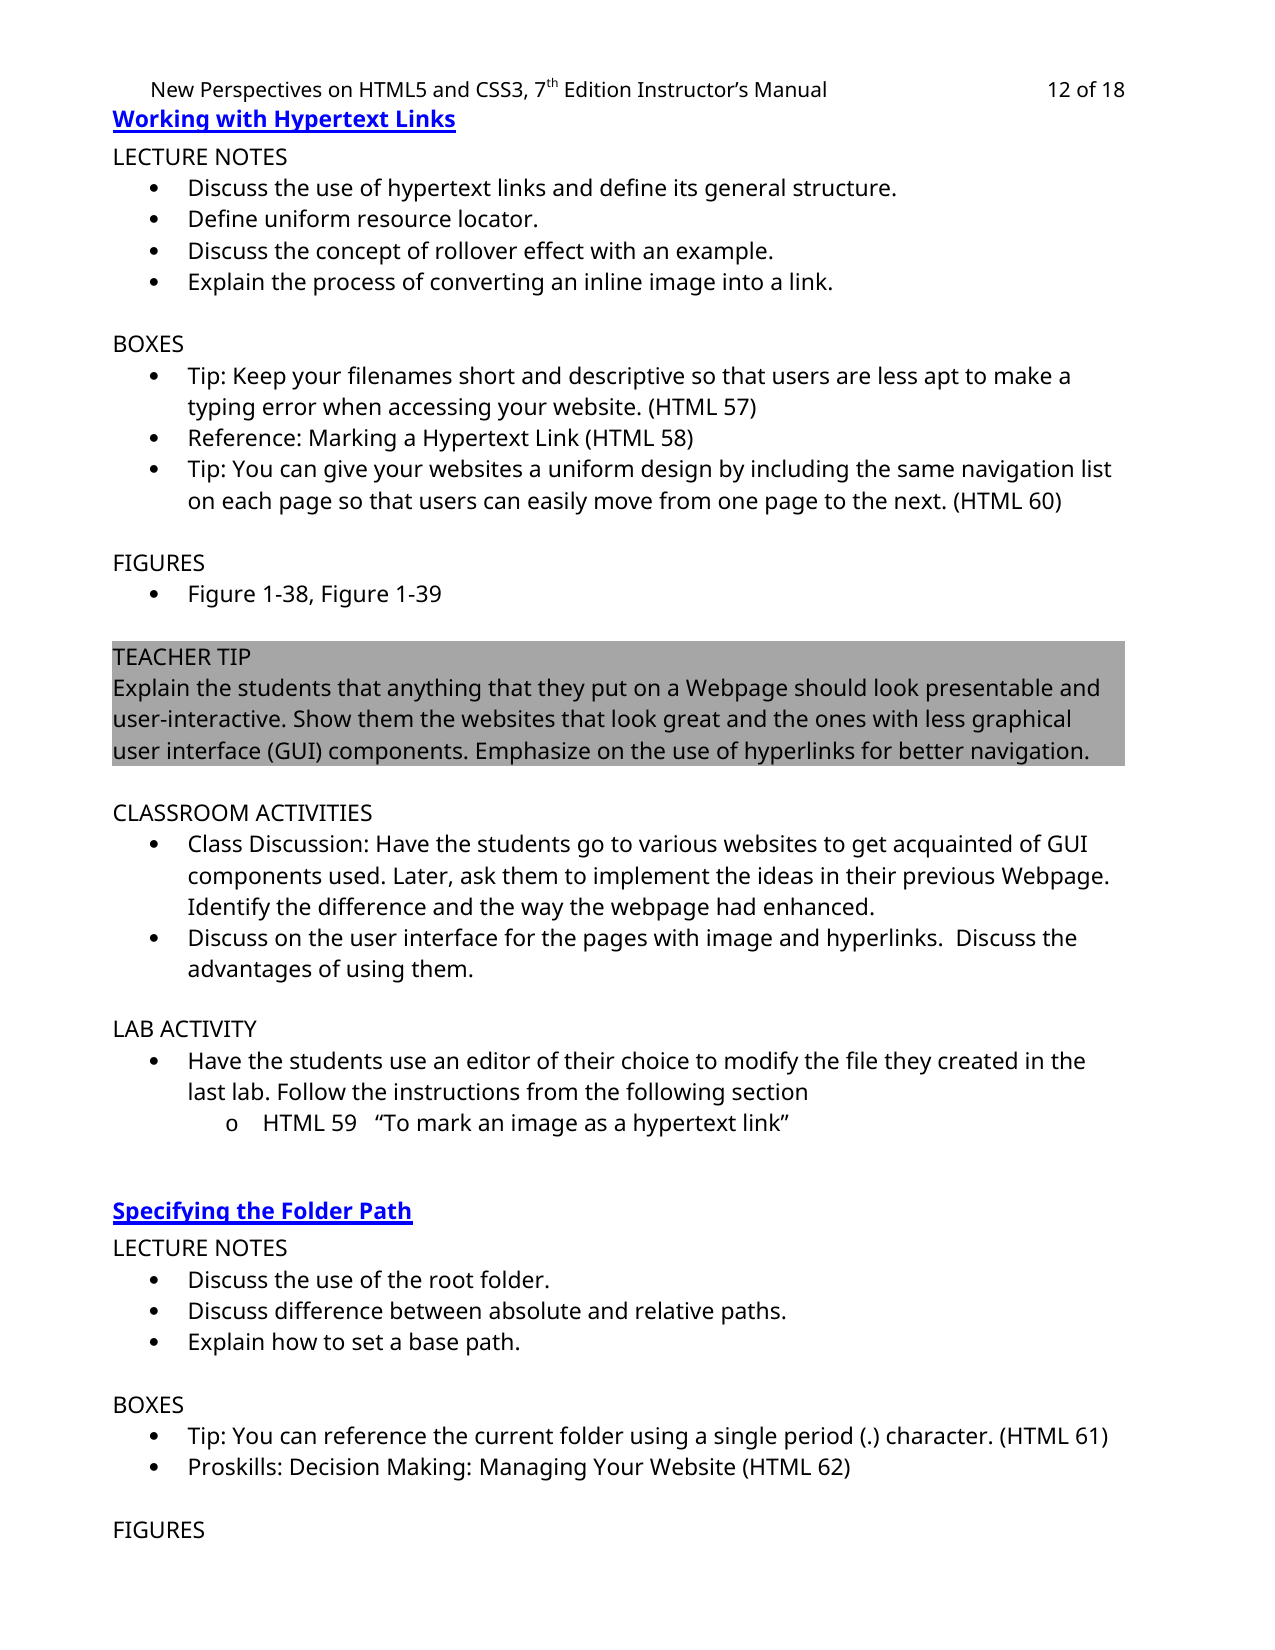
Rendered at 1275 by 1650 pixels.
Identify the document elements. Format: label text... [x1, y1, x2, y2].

list Discuss on the user interface for the pages with image and hyperlinks. Discuss the advantages of using them. [150, 922, 1125, 985]
list Tip: Keep your filenames short and descriptive so that users are less apt to make a typing error when accessing your website. (HTML 57) [150, 360, 1125, 422]
list HTML 59 “To mark an image as a hypertext link” [225, 1107, 1125, 1138]
subtitle Working with Hypertext Links [112, 103, 1125, 135]
list Explain the process of converting an inline image into a link. [150, 266, 1125, 297]
list Explain how to set a base path. [150, 1326, 1125, 1357]
text BOXES [112, 1388, 1125, 1420]
list Class Discussion: Have the students go to various websites to get acquainted of GUI components used. Later, ask them to implement the ideas in their previous Webpage. Identify the difference and the way the webpage had enhanced. [150, 828, 1125, 922]
list Figure 1-38, Figure 1-39 [150, 578, 1125, 610]
list Discuss difference between absolute and relative paths. [150, 1295, 1125, 1326]
list Tip: You can give your websites a uniform design by including the same navigation list on each page so that users can easily move from one page to the next. (HTML 60) [150, 453, 1125, 516]
text Explain the students that anything that they put on a Webpage should look presentable and user-interactive. Show them the websites that look great and the ones with less graphical user interface (GUI) components. Emphasize on the use of hyperlinks for better navigation. [112, 672, 1125, 766]
subtitle Specifying the Folder Path [112, 1195, 1125, 1226]
list Discuss the use of hypertext links and define its general structure. [150, 172, 1125, 203]
list Have the students use an editor of their choice to modify the file they created in the last lab. Follow the instructions from the following section [150, 1045, 1125, 1107]
list Proskills: Decision Making: Managing Your Website (HTML 62) [150, 1451, 1125, 1482]
text LECTURE NOTES [112, 141, 1125, 172]
text BOXES [112, 328, 1125, 360]
text FIGURES [112, 547, 1125, 578]
text FIGURES [112, 1513, 1125, 1545]
list Define uniform resource locator. [150, 203, 1125, 235]
text LECTURE NOTES [112, 1232, 1125, 1263]
list Tip: You can reference the current folder using a single period (.) character. (HTML 61) [150, 1420, 1125, 1451]
text CLASSROOM ACTIVITIES [112, 797, 1125, 828]
text TEACHER TIP [112, 641, 1125, 672]
list Reference: Marking a Hypertext Link (HTML 58) [150, 422, 1125, 453]
text LAB ACTIVITY [112, 1013, 1125, 1045]
list Discuss the use of the root folder. [150, 1263, 1125, 1295]
list Discuss the concept of rollover effect with an example. [150, 235, 1125, 266]
